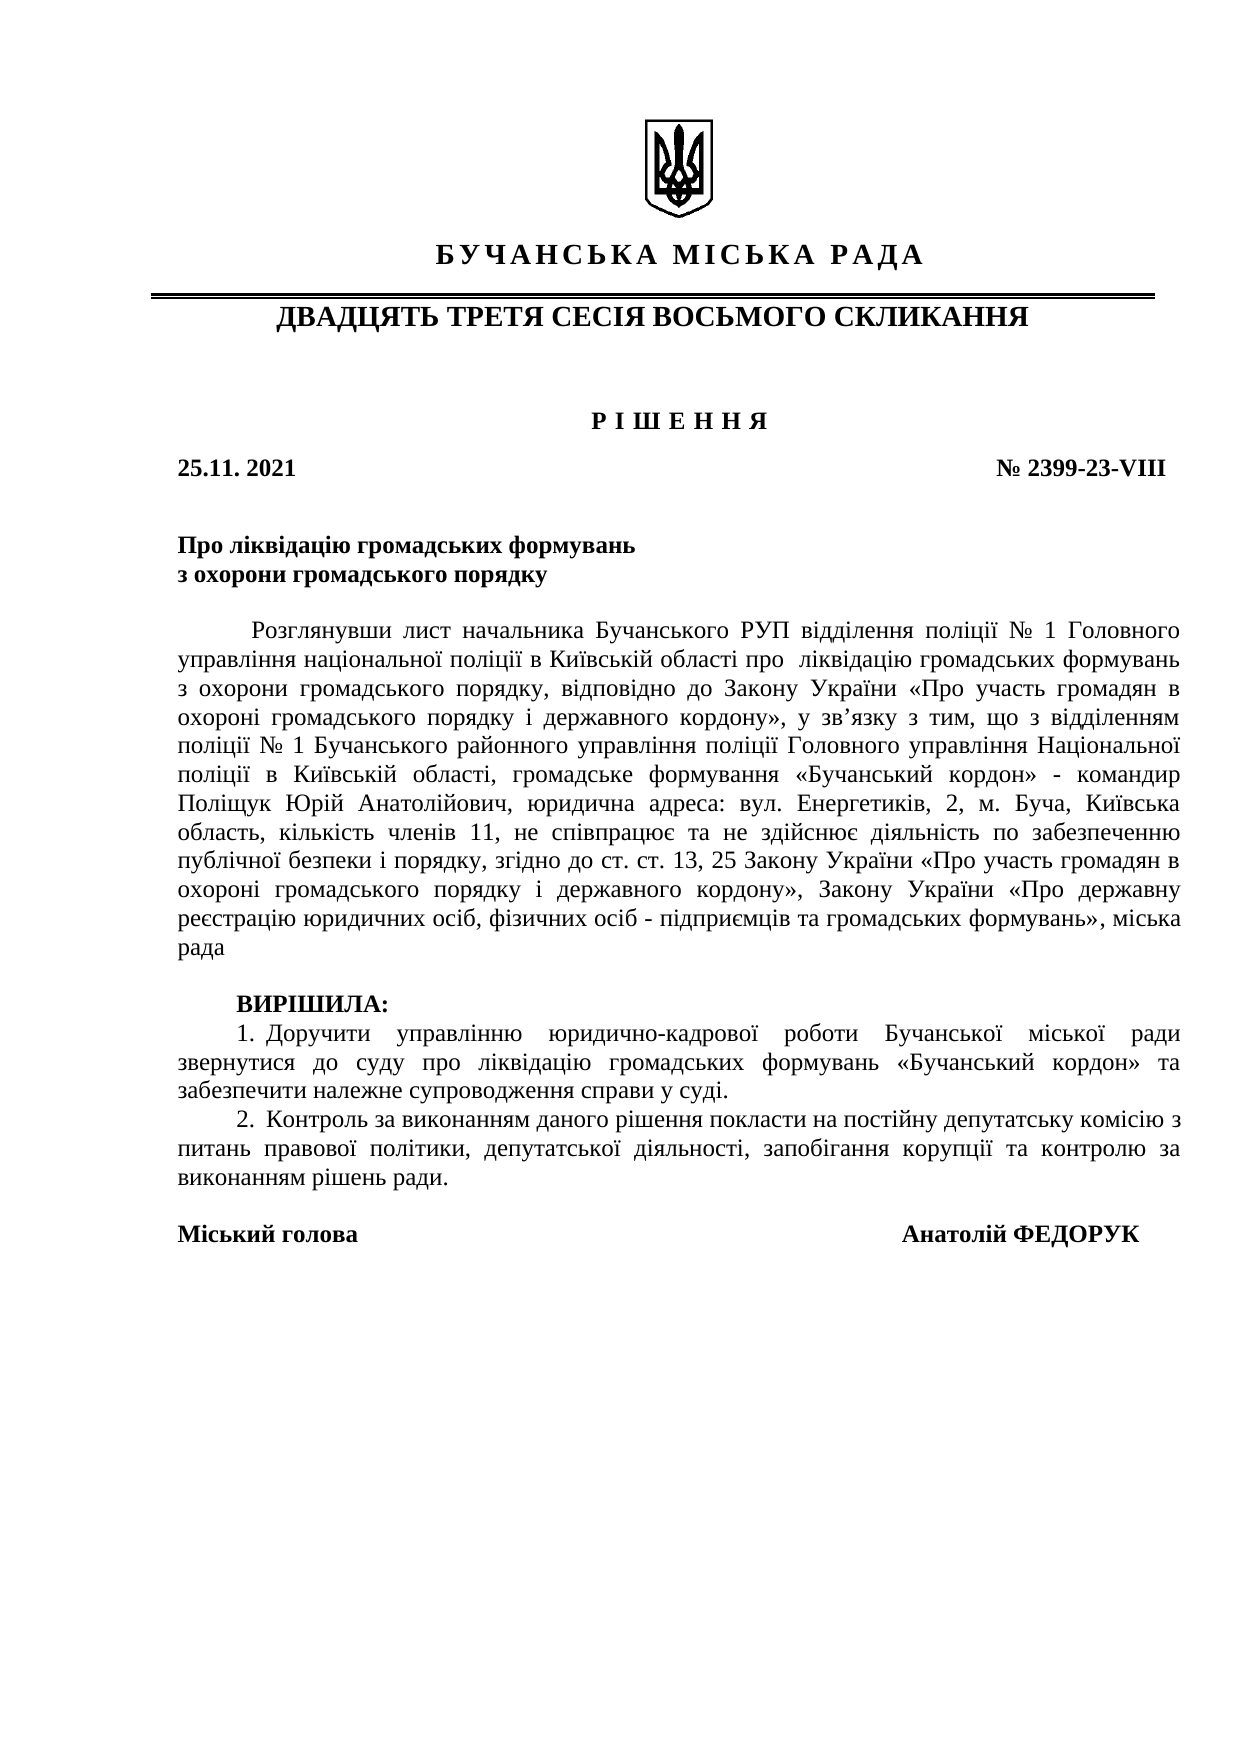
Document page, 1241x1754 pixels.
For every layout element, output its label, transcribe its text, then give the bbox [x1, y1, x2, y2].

text 25.11. 2021 № 2399-23-VIIІ [177, 453, 1181, 482]
text з охорони громадського порядку [177, 559, 1181, 587]
picture [643, 118, 715, 219]
text ВИРІШИЛА: [177, 989, 1181, 1018]
table_header ДВАДЦЯТЬ ТРЕТЯ СЕСІЯ ВОСЬМОГО СКЛИКАННЯ [151, 299, 1155, 353]
text Міський голова Анатолій ФЕДОРУК [177, 1219, 1181, 1248]
text БУЧАНСЬКА МІСЬКА РАДА [177, 237, 1181, 271]
text Розглянувши лист начальника Бучанського РУП відділення поліції № 1 Головного управління національної поліції в Київській області про ліквідацію громадських формувань з охорони громадського порядку, відповідно до Закону України «Про участь громадян в охороні громадського порядку і державного кордону», у зв’язку з тим, що з відділенням поліції № 1 Бучанського районного управління поліції Головного управління Національної поліції в Київській області, громадське формування «Бучанський кордон» - командир Поліщук Юрій Анатолійович, юридична адреса: вул. Енергетиків, 2, м. Буча, Київська область, кількість членів 11, не співпрацює та не здійснює діяльність по забезпеченню публічної безпеки і порядку, згідно до ст. ст. 13, 25 Закону України «Про участь громадян в охороні громадського порядку і державного кордону», Закону України «Про державну реєстрацію юридичних осіб, фізичних осіб - підприємців та громадських формувань», міська рада [177, 903, 1181, 960]
text РІШЕННЯ [177, 406, 1181, 434]
text Про ліквідацію громадських формувань [177, 530, 1181, 559]
list Контроль за виконанням даного рішення покласти на постійну депутатську комісію з питань правової політики, депутатської діяльності, запобігання корупції та контролю за виконанням рішень ради. [177, 1104, 1181, 1190]
text Розглянувши лист начальника Бучанського РУП відділення поліції № 1 Головного управління національної поліції в Київській області про ліквідацію громадських формувань з охорони громадського порядку, відповідно до Закону України «Про участь громадян в охороні громадського порядку і державного кордону», у зв’язку з тим, що з відділенням поліції № 1 Бучанського районного управління поліції Головного управління Національної поліції в Київській області, громадське формування «Бучанський кордон» - командир Поліщук Юрій Анатолійович, юридична адреса: вул. Енергетиків, 2, м. Буча, Київська область, кількість членів 11, не співпрацює та не здійснює діяльність по забезпеченню публічної безпеки і порядку, згідно до ст. ст. 13, 25 Закону України «Про участь громадян в охороні громадського порядку і державного кордону», Закону України «Про державну реєстрацію юридичних осіб, фізичних осіб - підприємців та громадських формувань», міська рада [177, 615, 1181, 903]
list Доручити управлінню юридично-кадрової роботи Бучанської міської ради звернутися до суду про ліквідацію громадських формувань «Бучанський кордон» та забезпечити належне супроводження справи у суді. [177, 1018, 1181, 1104]
